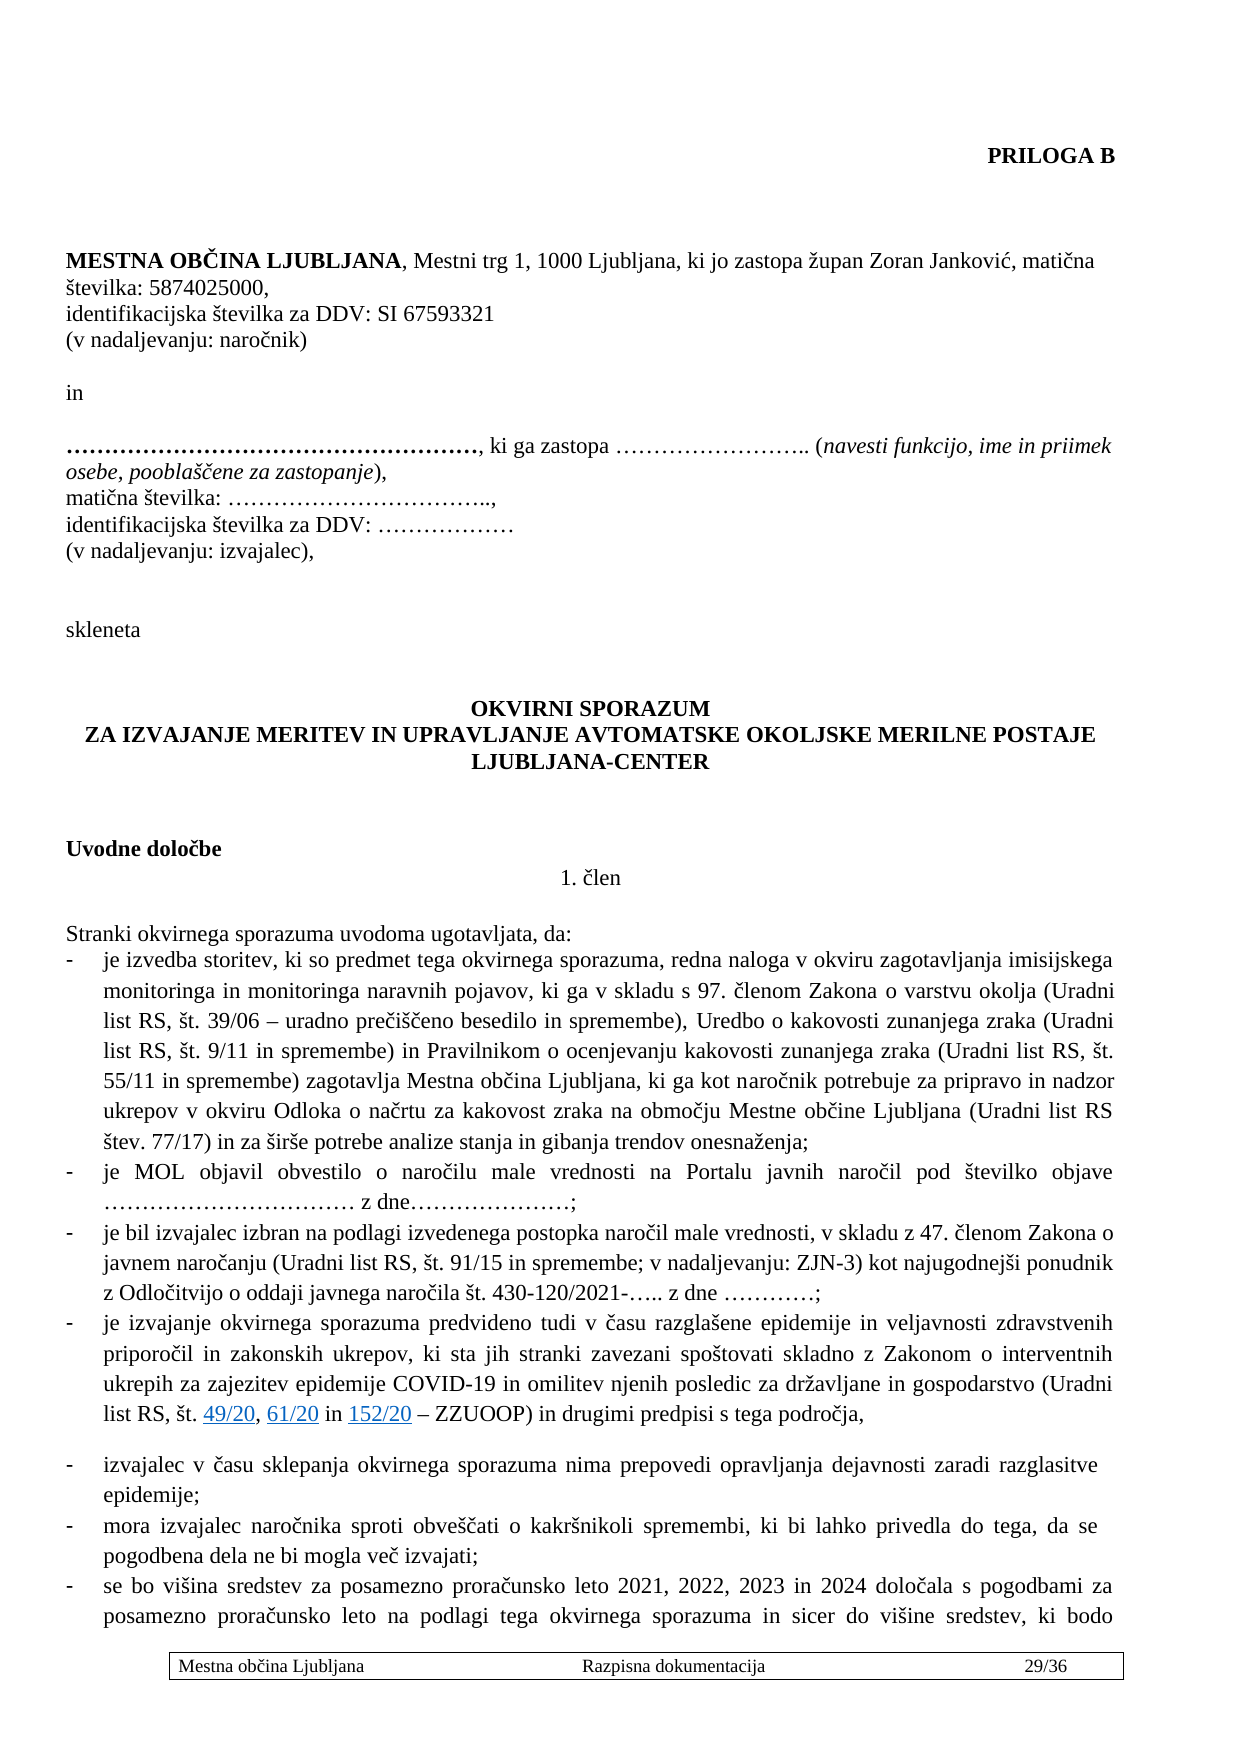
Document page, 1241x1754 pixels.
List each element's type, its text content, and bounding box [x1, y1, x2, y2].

text skleneta [66, 616, 1115, 642]
list je bil izvajalec izbran na podlagi izvedenega postopka naročil male vrednosti, v skladu z 47. členom Zakona o javnem naročanju (Uradni list RS, št. 91/15 in spremembe; v nadaljevanju: ZJN-3) kot najugodnejši ponudnik z Odločitvijo o oddaji javnega naročila št. 430-120/2021-….. z dne …………; [66, 1218, 1115, 1305]
text identifikacijska številka za DDV: SI 67593321 [66, 300, 1115, 326]
text 1. člen [66, 862, 1115, 891]
list izvajalec v času sklepanja okvirnega sporazuma nima prepovedi opravljanja dejavnosti zaradi razglasitve epidemije; [66, 1451, 1100, 1508]
list je izvedba storitev, ki so predmet tega okvirnega sporazuma, redna naloga v okviru zagotavljanja imisijskega monitoringa in monitoringa naravnih pojavov, ki ga v skladu s 97. členom Zakona o varstvu okolja (Uradni list RS, št. 39/06 – uradno prečiščeno besedilo in spremembe), Uredbo o kakovosti zunanjega zraka (Uradni list RS, št. 9/11 in spremembe) in Pravilnikom o ocenjevanju kakovosti zunanjega zraka (Uradni list RS, št. 55/11 in spremembe) zagotavlja Mestna občina Ljubljana, ki ga kot naročnik potrebuje za pripravo in nadzor ukrepov v okviru Odloka o načrtu za kakovost zraka na območju Mestne občine Ljubljana (Uradni list RS štev. 77/17) in za širše potrebe analize stanja in gibanja trendov onesnaženja; [66, 946, 1115, 1154]
text (v nadaljevanju: naročnik) [66, 326, 1115, 353]
text ZA IZVAJANJE MERITEV IN UPRAVLJANJE AVTOMATSKE OKOLJSKE MERILNE POSTAJE LJUBLJANA-CENTER [66, 722, 1115, 774]
list je izvajanje okvirnega sporazuma predvideno tudi v času razglašene epidemije in veljavnosti zdravstvenih priporočil in zakonskih ukrepov, ki sta jih stranki zavezani spoštovati skladno z Zakonom o interventnih ukrepih za zajezitev epidemije COVID-19 in omilitev njenih posledic za državljane in gospodarstvo (Uradni list RS, št. 49/20, 61/20 in 152/20 – ZZUOOP) in drugimi predpisi s tega področja, [66, 1309, 1115, 1426]
list je MOL objavil obvestilo o naročilu male vrednosti na Portalu javnih naročil pod številko objave …………………………… z dne…………………; [66, 1158, 1115, 1215]
text (v nadaljevanju: izvajalec), [66, 537, 1115, 563]
text OKVIRNI SPORAZUM [66, 695, 1115, 722]
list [66, 1572, 1115, 1629]
text Uvodne določbe [66, 833, 1115, 862]
text ………………………………………………, ki ga zastopa …………………….. (navesti funkcijo, ime in priimek osebe, pooblaščene za zastopanje), [66, 432, 1115, 484]
text in [66, 379, 1115, 405]
text matična številka: …………………………….., [66, 484, 1115, 511]
list mora izvajalec naročnika sproti obveščati o kakršnikoli spremembi, ki bi lahko privedla do tega, da se pogodbena dela ne bi mogla več izvajati; [66, 1512, 1100, 1568]
text MESTNA OBČINA LJUBLJANA, Mestni trg 1, 1000 Ljubljana, ki jo zastopa župan Zoran Janković, matična številka: 5874025000, [66, 247, 1115, 300]
text identifikacijska številka za DDV: ……………… [66, 511, 1115, 537]
text PRILOGA B [184, 142, 1115, 168]
text Stranki okvirnega sporazuma uvodoma ugotavljata, da: [66, 920, 1115, 946]
